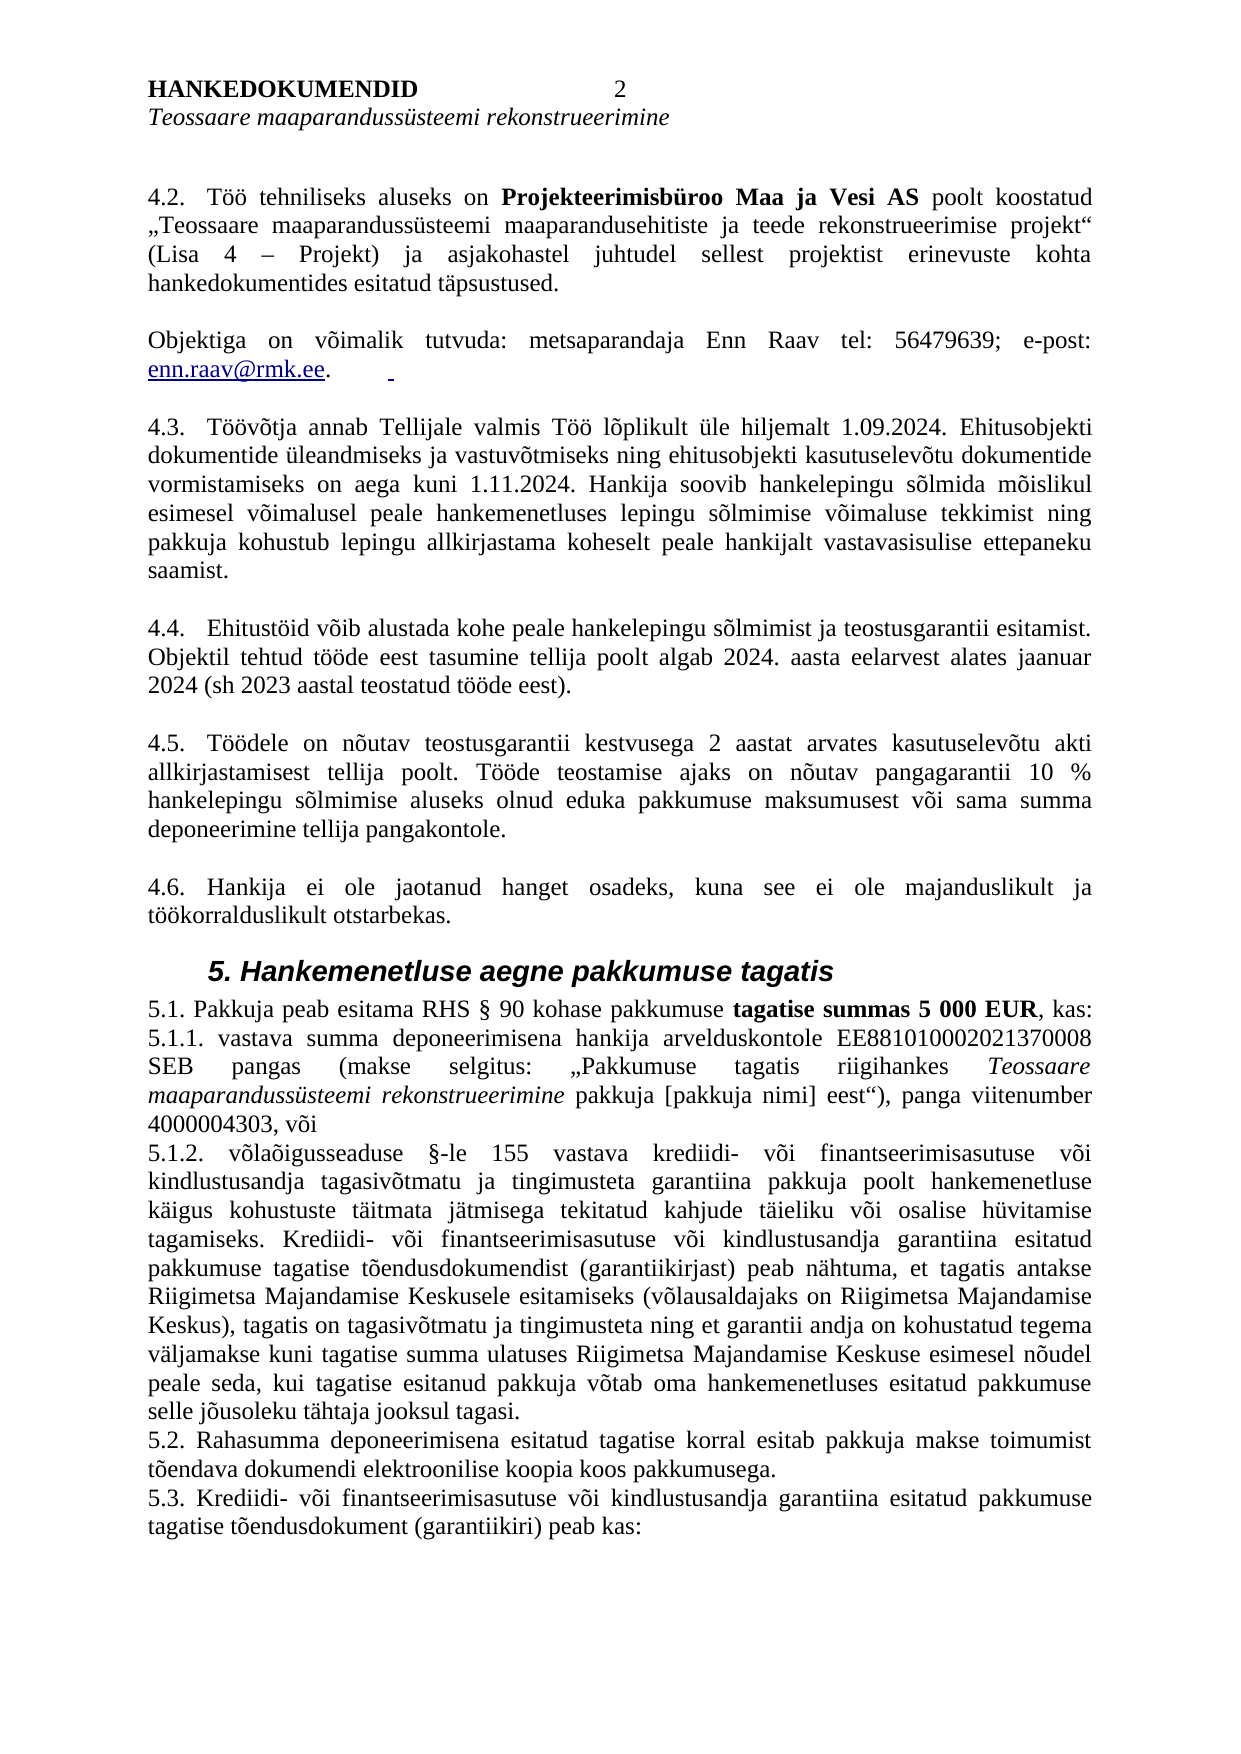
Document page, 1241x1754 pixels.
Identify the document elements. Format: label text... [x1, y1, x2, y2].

text 4.6. Hankija ei ole jaotanud hanget osadeks, kuna see ei ole majanduslikult ja töökorralduslikult otstarbekas. [148, 872, 1093, 929]
text 4.5. Töödele on nõutav teostusgarantii kestvusega 2 aastat arvates kasutuselevõtu akti allkirjastamisest tellija poolt. Tööde teostamise ajaks on nõutav pangagarantii 10 % hankelepingu sõlmimise aluseks olnud eduka pakkumuse maksumusest või sama summa deponeerimine tellija pangakontole. [148, 728, 1093, 843]
text Objektiga on võimalik tutvuda: metsaparandaja Enn Raav tel: 56479639; e-post: enn.raav@rmk.ee. [148, 325, 1093, 383]
text 4.2. Töö tehniliseks aluseks on Projekteerimisbüroo Maa ja Vesi AS poolt koostatud „Teossaare maaparandussüsteemi maaparandusehitiste ja teede rekonstrueerimise projekt“ (Lisa 4 – Projekt) ja asjakohastel juhtudel sellest projektist erinevuste kohta hankedokumentides esitatud täpsustused. [148, 182, 1093, 297]
text 5.1.2. võlaõigusseaduse §-le 155 vastava krediidi- või finantseerimisasutuse või kindlustusandja tagasivõtmatu ja tingimusteta garantiina pakkuja poolt hankemenetluse käigus kohustuste täitmata jätmisega tekitatud kahjude täieliku või osalise hüvitamise tagamiseks. Krediidi- või finantseerimisasutuse või kindlustusandja garantiina esitatud pakkumuse tagatise tõendusdokumendist (garantiikirjast) peab nähtuma, et tagatis antakse Riigimetsa Majandamise Keskusele esitamiseks (võlausaldajaks on Riigimetsa Majandamise Keskus), tagatis on tagasivõtmatu ja tingimusteta ning et garantii andja on kohustatud tegema väljamakse kuni tagatise summa ulatuses Riigimetsa Majandamise Keskuse esimesel nõudel peale seda, kui tagatise esitanud pakkuja võtab oma hankemenetluses esitatud pakkumuse selle jõusoleku tähtaja jooksul tagasi. [148, 1138, 1093, 1425]
text 4.4. Ehitustöid võib alustada kohe peale hankelepingu sõlmimist ja teostusgarantii esitamist. Objektil tehtud tööde eest tasumine tellija poolt algab 2024. aasta eelarvest alates jaanuar 2024 (sh 2023 aastal teostatud tööde eest). [148, 613, 1093, 699]
text 5.2. Rahasumma deponeerimisena esitatud tagatise korral esitab pakkuja makse toimumist tõendava dokumendi elektroonilise koopia koos pakkumusega. [148, 1425, 1093, 1483]
text 5.3. Krediidi- või finantseerimisasutuse või kindlustusandja garantiina esitatud pakkumuse tagatise tõendusdokument (garantiikiri) peab kas: [148, 1483, 1093, 1540]
text 4.3. Töövõtja annab Tellijale valmis Töö lõplikult üle hiljemalt 1.09.2024. Ehitusobjekti dokumentide üleandmiseks ja vastuvõtmiseks ning ehitusobjekti kasutuselevõtu dokumentide vormistamiseks on aega kuni 1.11.2024. Hankija soovib hankelepingu sõlmida mõislikul esimesel võimalusel peale hankemenetluses lepingu sõlmimise võimaluse tekkimist ning pakkuja kohustub lepingu allkirjastama koheselt peale hankijalt vastavasisulise ettepaneku saamist. [148, 412, 1093, 584]
subtitle 5. Hankemenetluse aegne pakkumuse tagatis [148, 954, 1093, 988]
text 5.1. Pakkuja peab esitama RHS § 90 kohase pakkumuse tagatise summas 5 000 EUR, kas: 5.1.1. vastava summa deponeerimisena hankija arvelduskontole EE881010002021370008 SEB pangas (makse selgitus: „Pakkumuse tagatis riigihankes Teossaare maaparandussüsteemi rekonstrueerimine pakkuja [pakkuja nimi] eest“), panga viitenumber 4000004303, või [148, 994, 1093, 1138]
